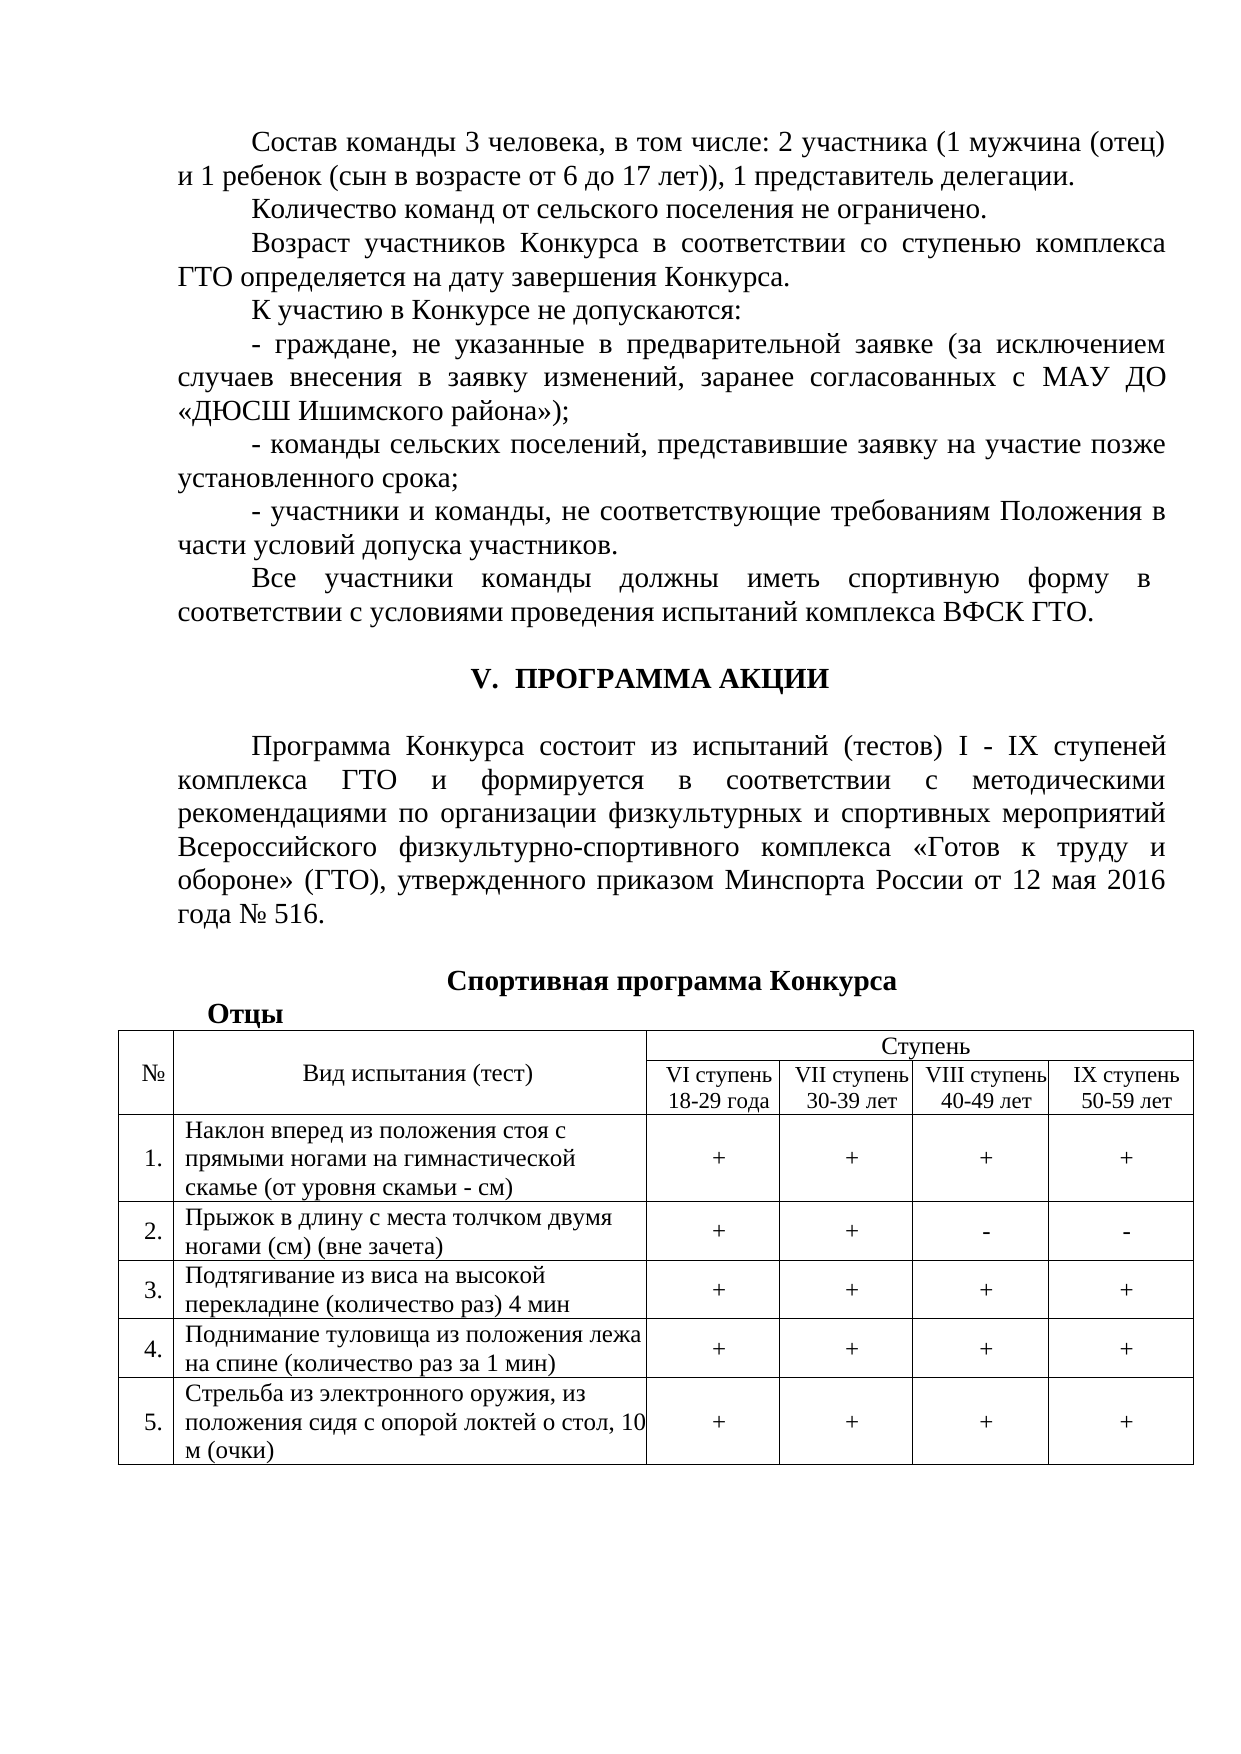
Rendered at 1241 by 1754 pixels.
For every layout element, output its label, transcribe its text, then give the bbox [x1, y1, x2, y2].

table_cell + [647, 1115, 779, 1201]
table_cell + [1049, 1115, 1193, 1201]
table_cell + [1049, 1261, 1193, 1318]
table_cell 1. [119, 1115, 173, 1201]
table_cell + [1049, 1378, 1193, 1464]
table_cell + [913, 1261, 1048, 1318]
table_cell Стрельба из электронного оружия, из положения сидя с опорой локтей о стол, 10 м (очки) [174, 1378, 646, 1464]
text - участники и команды, не соответствующие требованиям Положения в части условий допуска участников. [177, 493, 1167, 561]
table_cell VI ступень 18-29 года [647, 1061, 779, 1114]
table_cell Подтягивание из виса на высокой перекладине (количество раз) 4 мин [174, 1261, 646, 1318]
text Количество команд от сельского поселения не ограничено. [177, 192, 1167, 225]
table_cell + [1049, 1319, 1193, 1377]
text Программа Конкурса состоит из испытаний (тестов) I - IX ступеней комплекса ГТО и формируется в соответствии с методическими рекомендациями по организации физкультурных и спортивных мероприятий Всероссийского физкультурно-спортивного комплекса «Готов к труду и обороне» (ГТО), утвержденного приказом Минспорта России от 12 мая 2016 года № 516. [177, 728, 1167, 929]
table_cell + [780, 1202, 912, 1259]
table_header Вид испытания (тест) [174, 1031, 646, 1114]
text Все участники команды должны иметь спортивную форму в соответствии с условиями проведения испытаний комплекса ВФСК ГТО. [177, 561, 1152, 628]
table_cell + [780, 1261, 912, 1318]
table_cell Наклон вперед из положения стоя с прямыми ногами на гимнастической скамье (от уровня скамьи - см) [174, 1115, 646, 1201]
table_cell + [647, 1261, 779, 1318]
text К участию в Конкурсе не допускаются: [177, 292, 1167, 326]
table_header Ступень [647, 1031, 1193, 1060]
table_cell + [780, 1319, 912, 1377]
table_cell + [913, 1319, 1048, 1377]
table_cell 3. [119, 1261, 173, 1318]
table_cell VII ступень 30-39 лет [780, 1061, 912, 1114]
text Спортивная программа Конкурса [177, 963, 1167, 997]
text - граждане, не указанные в предварительной заявке (за исключением случаев внесения в заявку изменений, заранее согласованных с МАУ ДО «ДЮСШ Ишимского района»); [177, 326, 1167, 426]
table_cell + [647, 1202, 779, 1259]
table_cell 2. [119, 1202, 173, 1259]
table_cell + [913, 1378, 1048, 1464]
table_cell 5. [119, 1378, 173, 1464]
table_header № [119, 1031, 173, 1114]
table_cell + [780, 1115, 912, 1201]
table_cell Прыжок в длину с места толчком двумя ногами (см) (вне зачета) [174, 1202, 646, 1259]
text Отцы [177, 997, 1167, 1030]
table_cell IX ступень 50-59 лет [1049, 1061, 1193, 1114]
table_cell + [913, 1115, 1048, 1201]
text Состав команды 3 человека, в том числе: 2 участника (1 мужчина (отец) и 1 ребенок (сын в возрасте от 6 до 17 лет)), 1 представитель делегации. [177, 124, 1167, 192]
text - команды сельских поселений, представившие заявку на участие позже установленного срока; [177, 426, 1167, 493]
table_cell 4. [119, 1319, 173, 1377]
table_cell + [647, 1378, 779, 1464]
table_cell Поднимание туловища из положения лежа на спине (количество раз за 1 мин) [174, 1319, 646, 1377]
table_cell + [780, 1378, 912, 1464]
list ПРОГРАММА АКЦИИ [133, 661, 1167, 695]
table_cell - [913, 1202, 1048, 1259]
table_cell VIII ступень 40-49 лет [913, 1061, 1048, 1114]
text Возраст участников Конкурса в соответствии со ступенью комплекса ГТО определяется на дату завершения Конкурса. [177, 225, 1167, 292]
table_cell - [1049, 1202, 1193, 1259]
table_cell + [647, 1319, 779, 1377]
